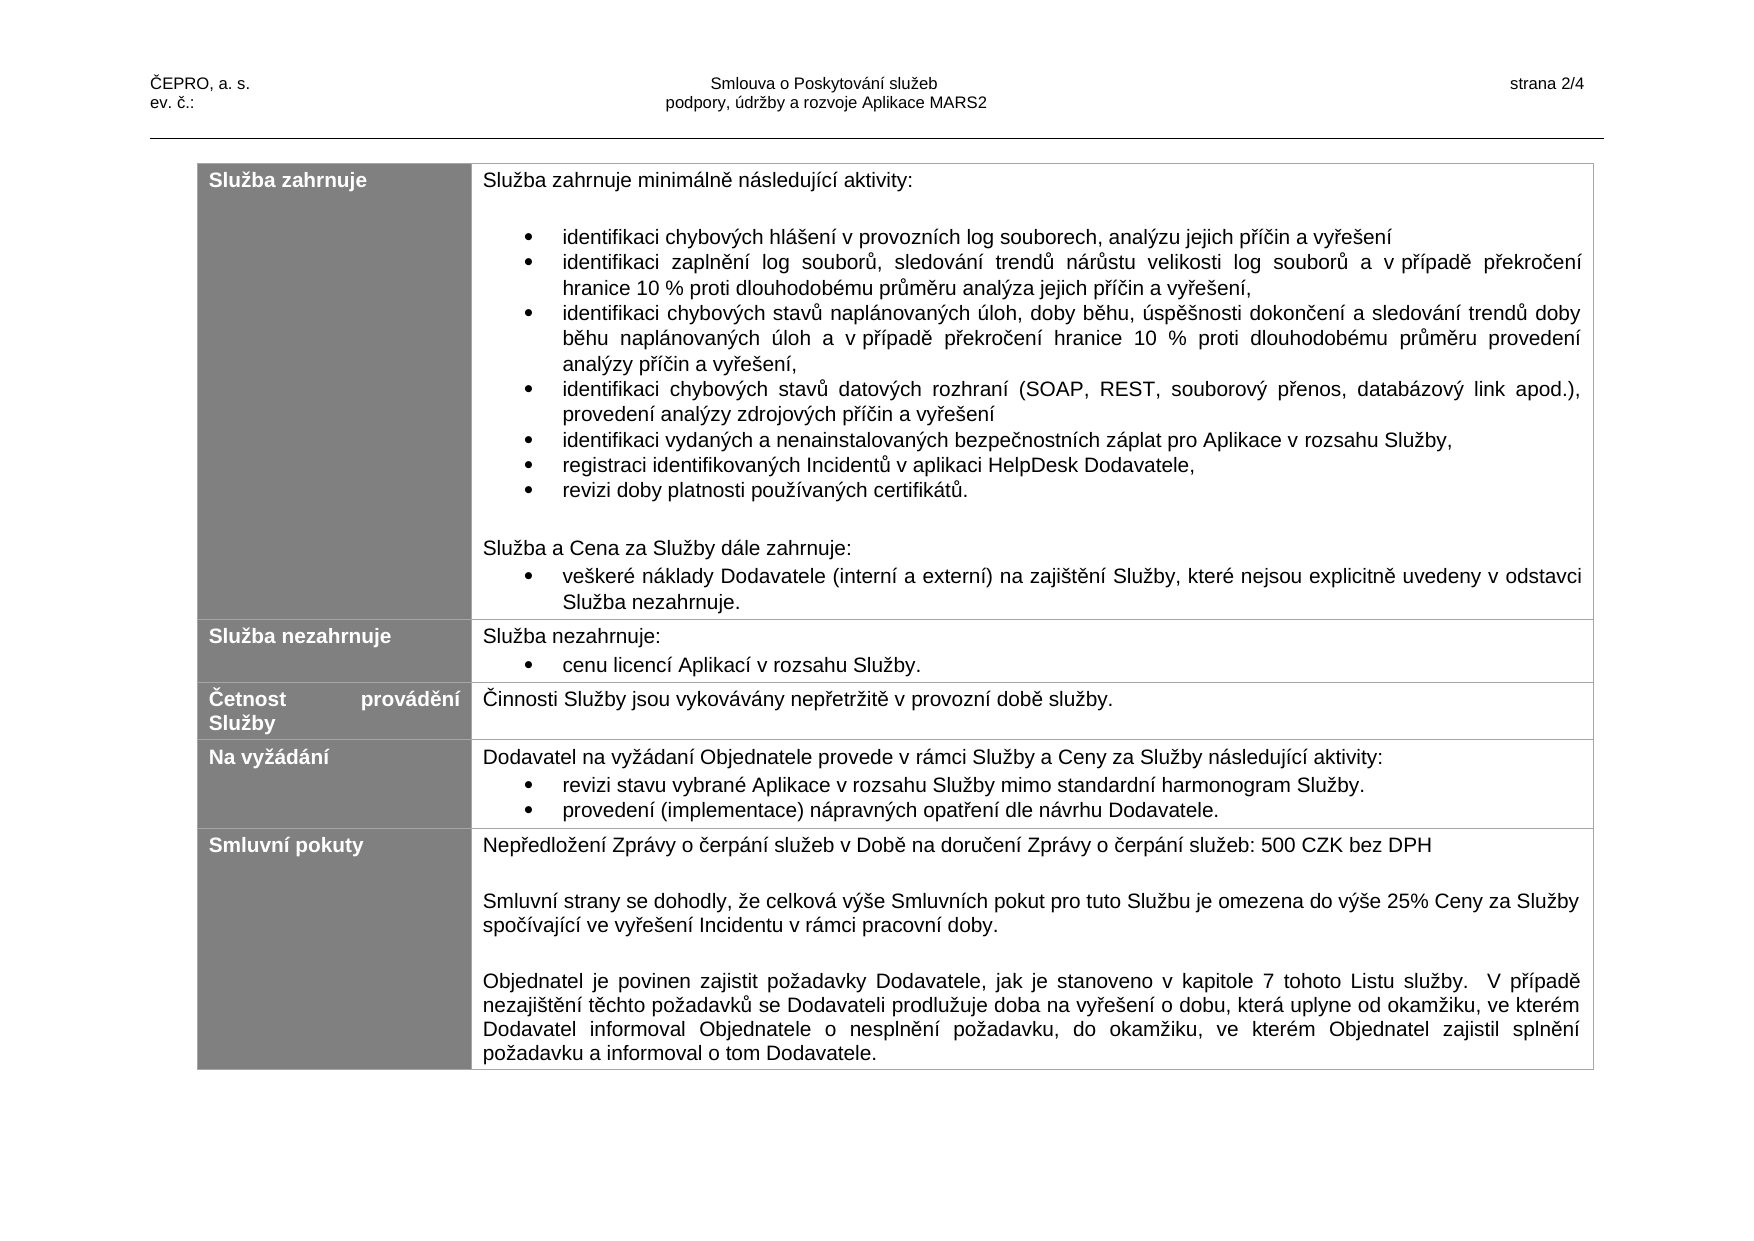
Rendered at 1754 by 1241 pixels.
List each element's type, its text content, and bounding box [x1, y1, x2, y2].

table_cell Nepředložení Zprávy o čerpání služeb v Době na doručení Zprávy o čerpání služeb: 500 CZK bez DPH Smluvní strany se dohodly, že celková výše Smluvních pokut pro tuto Službu je omezena do výše 25% Ceny za Služby spočívající ve vyřešení Incidentu v rámci pracovní doby. Objednatel je povinen zajistit požadavky Dodavatele, jak je stanoveno v kapitole 7 tohoto Listu služby. V případě nezajištění těchto požadavků se Dodavateli prodlužuje doba na vyřešení o dobu, která uplyne od okamžiku, ve kterém Dodavatel informoval Objednatele o nesplnění požadavku, do okamžiku, ve kterém Objednatel zajistil splnění požadavku a informoval o tom Dodavatele. [472, 829, 1593, 1069]
table_cell Dodavatel na vyžádaní Objednatele provede v rámci Služby a Ceny za Služby následující aktivity: revizi stavu vybrané Aplikace v rozsahu Služby mimo standardní harmonogram Služby. provedení (implementace) nápravných opatření dle návrhu Dodavatele. [472, 740, 1593, 828]
table_cell Četnost provádění Služby [198, 683, 471, 739]
table_cell Služba zahrnuje minimálně následující aktivity: identifikaci chybových hlášení v provozních log souborech, analýzu jejich příčin a vyřešení identifikaci zaplnění log souborů, sledování trendů nárůstu velikosti log souborů a v případě překročení hranice 10 % proti dlouhodobému průměru analýza jejich příčin a vyřešení, identifikaci chybových stavů naplánovaných úloh, doby běhu, úspěšnosti dokončení a sledování trendů doby běhu naplánovaných úloh a v případě překročení hranice 10 % proti dlouhodobému průměru provedení analýzy příčin a vyřešení, identifikaci chybových stavů datových rozhraní (SOAP, REST, souborový přenos, databázový link apod.), provedení analýzy zdrojových příčin a vyřešení identifikaci vydaných a nenainstalovaných bezpečnostních záplat pro Aplikace v rozsahu Služby, registraci identifikovaných Incidentů v aplikaci HelpDesk Dodavatele, revizi doby platnosti používaných certifikátů. Služba a Cena za Služby dále zahrnuje: veškeré náklady Dodavatele (interní a externí) na zajištění Služby, které nejsou explicitně uvedeny v odstavci Služba nezahrnuje. [472, 164, 1593, 619]
table_cell Služba zahrnuje [198, 164, 471, 619]
table_cell Na vyžádání [198, 740, 471, 828]
table_cell Služba nezahrnuje [198, 620, 471, 682]
table_cell Služba nezahrnuje: cenu licencí Aplikací v rozsahu Služby. [472, 620, 1593, 682]
table_cell Smluvní pokuty [198, 829, 471, 1069]
table_cell Činnosti Služby jsou vykovávány nepřetržitě v provozní době služby. [472, 683, 1593, 739]
